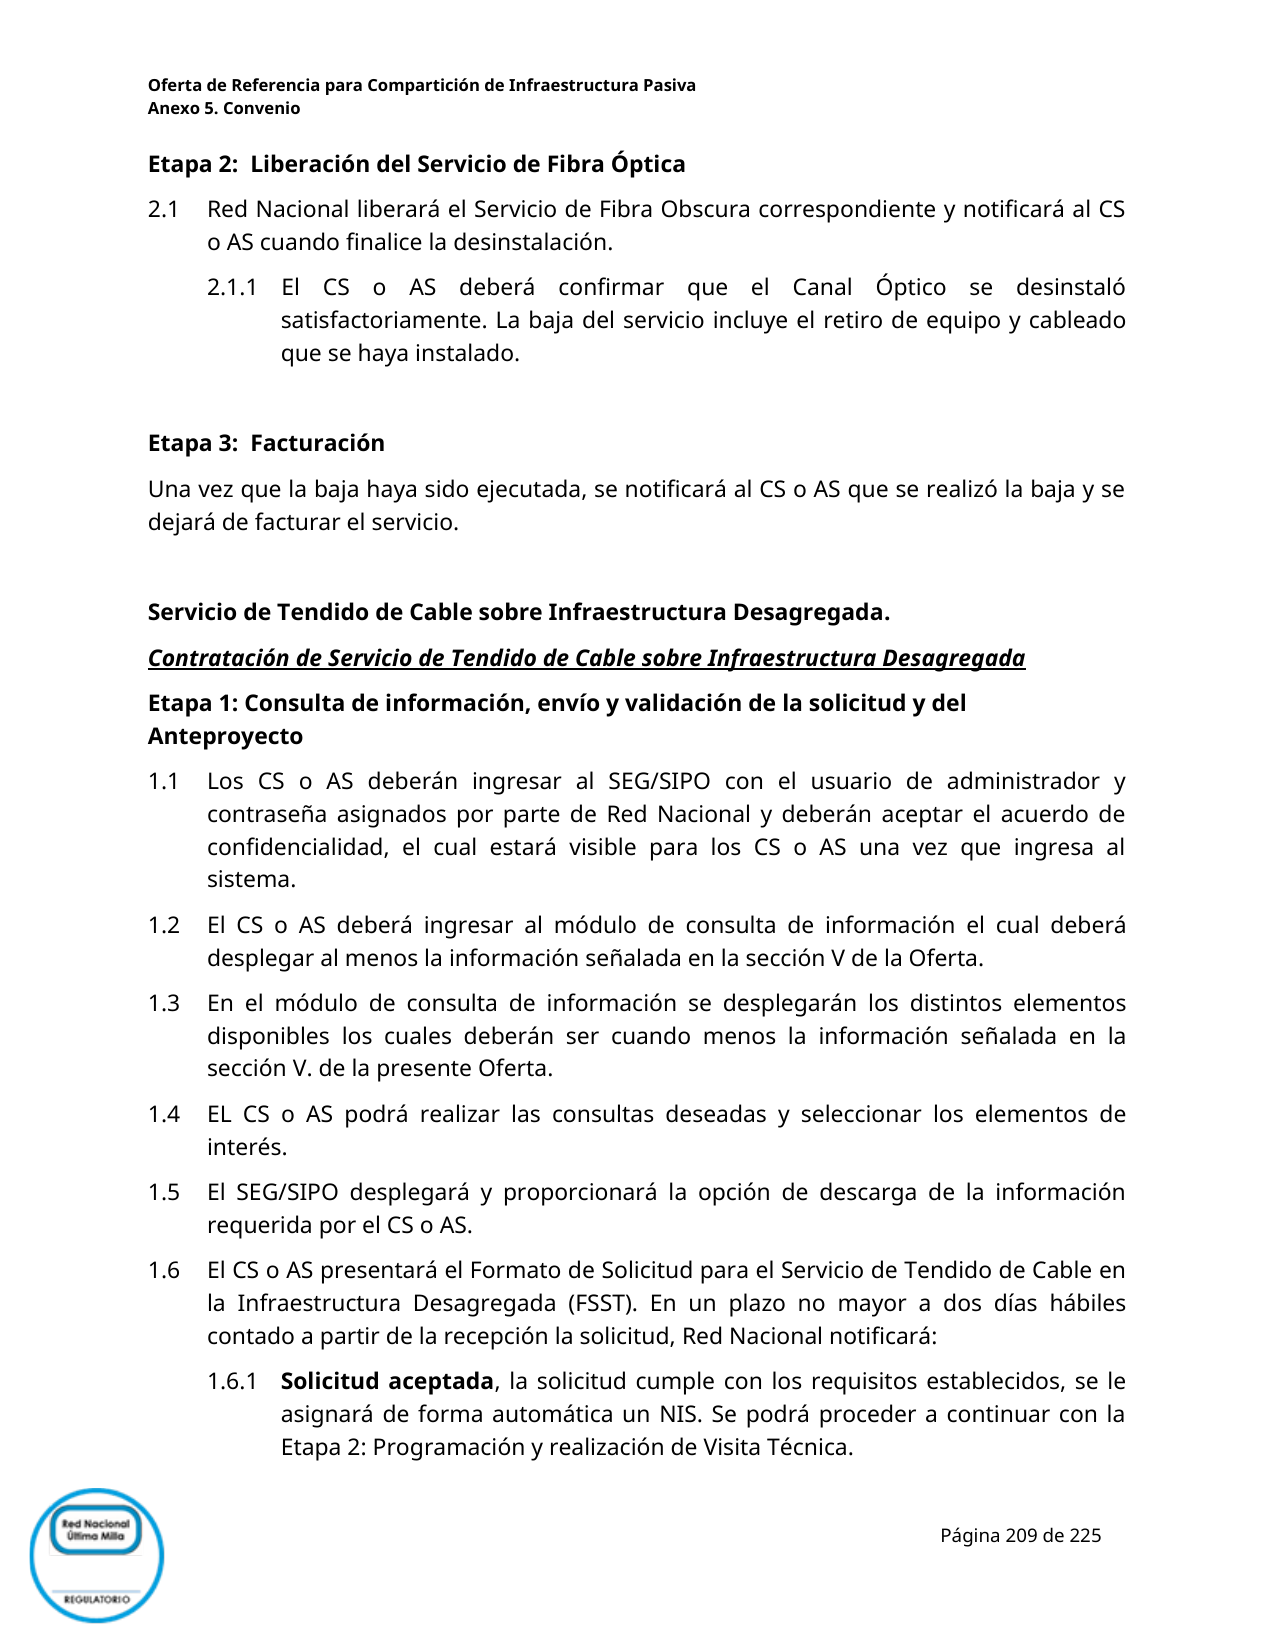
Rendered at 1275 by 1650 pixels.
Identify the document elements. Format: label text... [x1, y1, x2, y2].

text 1.1 Los CS o AS deberán ingresar al SEG/SIPO con el usuario de administrador y contraseña asignados por parte de Red Nacional y deberán aceptar el acuerdo de confidencialidad, el cual estará visible para los CS o AS una vez que ingresa al sistema. [148, 765, 1127, 894]
text 2.1.1 El CS o AS deberá confirmar que el Canal Óptico se desinstaló satisfactoriamente. La baja del servicio incluye el retiro de equipo y cableado que se haya instalado. [207, 271, 1127, 368]
picture [29, 1488, 166, 1625]
text 1.3 En el módulo de consulta de información se desplegarán los distintos elementos disponibles los cuales deberán ser cuando menos la información señalada en la sección V. de la presente Oferta. [148, 987, 1127, 1084]
text 1.6.1 Solicitud aceptada, la solicitud cumple con los requisitos establecidos, se le asignará de forma automática un NIS. Se podrá proceder a continuar con la Etapa 2: Programación y realización de Visita Técnica. [207, 1365, 1127, 1462]
text 1.4 EL CS o AS podrá realizar las consultas deseadas y seleccionar los elementos de interés. [148, 1098, 1127, 1162]
text Etapa 3: Facturación [148, 427, 1127, 459]
picture [29, 1488, 93, 1551]
text Contratación de Servicio de Tendido de Cable sobre Infraestructura Desagregada [148, 641, 1127, 673]
text Servicio de Tendido de Cable sobre Infraestructura Desagregada. [148, 596, 1127, 627]
text 1.6 El CS o AS presentará el Formato de Solicitud para el Servicio de Tendido de Cable en la Infraestructura Desagregada (FSST). En un plazo no mayor a dos días hábiles contado a partir de la recepción la solicitud, Red Nacional notificará: [148, 1254, 1127, 1351]
text Etapa 2: Liberación del Servicio de Fibra Óptica [148, 148, 1127, 179]
text 1.2 El CS o AS deberá ingresar al módulo de consulta de información el cual deberá desplegar al menos la información señalada en la sección V de la Oferta. [148, 909, 1127, 973]
text 2.1 Red Nacional liberará el Servicio de Fibra Obscura correspondiente y notificará al CS o AS cuando finalice la desinstalación. [148, 193, 1127, 257]
text Etapa 1: Consulta de información, envío y validación de la solicitud y del Anteproyecto [148, 687, 1127, 751]
text 1.5 El SEG/SIPO desplegará y proporcionará la opción de descarga de la información requerida por el CS o AS. [148, 1176, 1127, 1240]
text Una vez que la baja haya sido ejecutada, se notificará al CS o AS que se realizó la baja y se dejará de facturar el servicio. [148, 473, 1127, 537]
picture [34, 1493, 159, 1618]
